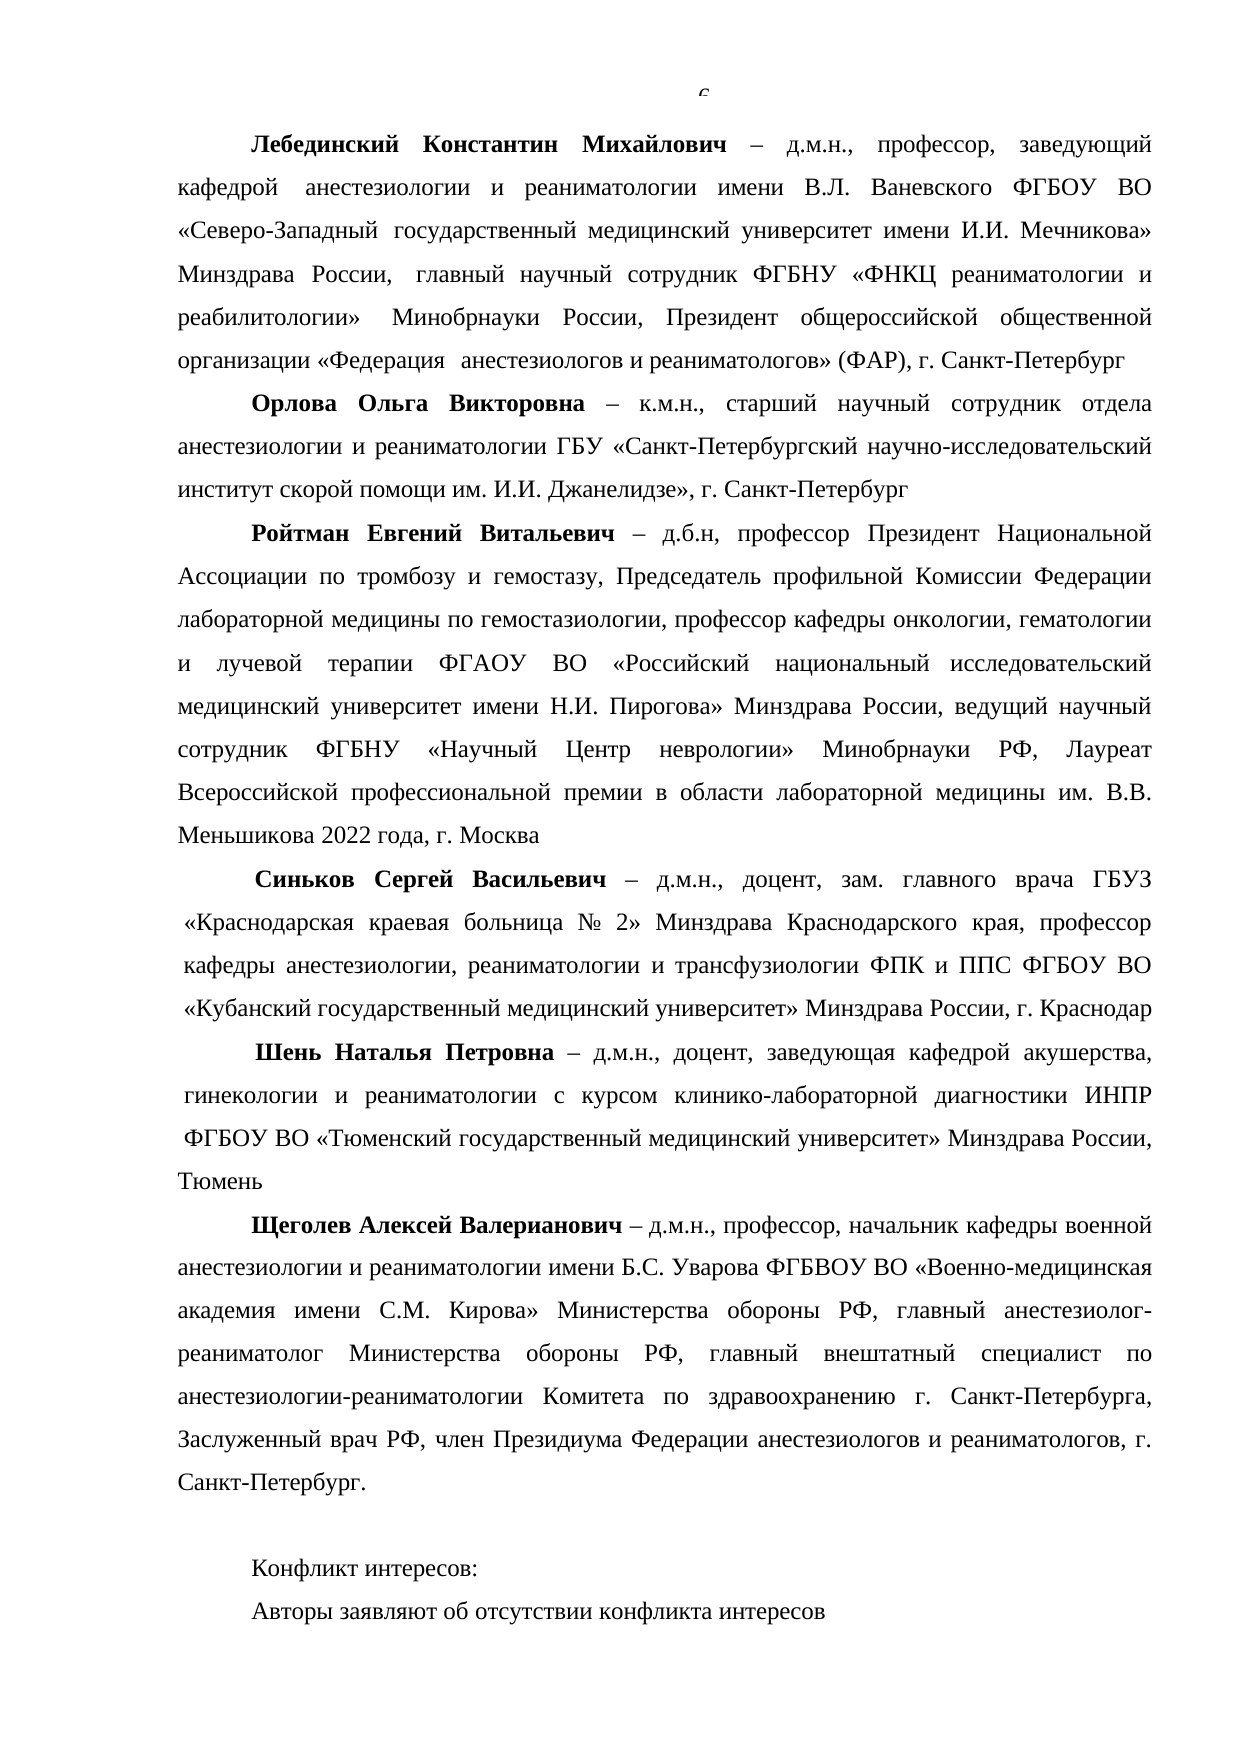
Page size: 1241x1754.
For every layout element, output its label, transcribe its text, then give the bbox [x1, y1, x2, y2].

text Орлова Ольга Викторовна – к.м.н., старший научный сотрудник отдела анестезиологии и реаниматологии ГБУ «Санкт-Петербургский научно-исследовательский институт скорой помощи им. И.И. Джанелидзе», г. Санкт-Петербург [177, 388, 1152, 503]
text Тюмень [177, 1166, 1163, 1195]
text Ройтман Евгений Витальевич – д.б.н, профессор Президент Национальной Ассоциации по тромбозу и гемостазу, Председатель профильной Комиссии Федерации лабораторной медицины по гемостазиологии, профессор кафедры онкологии, гематологии и лучевой терапии ФГАОУ ВО «Российский национальный исследовательский медицинский университет имени Н.И. Пирогова» Минздрава России, ведущий научный сотрудник ФГБНУ «Научный Центр неврологии» Минобрнауки РФ, Лауреат Всероссийской профессиональной премии в области лабораторной медицины им. В.В. Меньшикова 2022 года, г. Москва [177, 518, 1152, 849]
text «Кубанский государственный медицинский университет» Минздрава России, г. Краснодар Шень Наталья Петровна – д.м.н., доцент, заведующая кафедрой акушерства, гинекологии и реаниматологии с курсом клинико-лабораторной диагностики ИНПР ФГБОУ ВО «Тюменский государственный медицинский университет» Минздрава России, [167, 993, 1152, 1152]
text Синьков Сергей Васильевич – д.м.н., доцент, зам. главного врача ГБУЗ [167, 864, 1152, 893]
text Конфликт интересов: [251, 1553, 1163, 1582]
text Лебединский Константин Михайлович – д.м.н., профессор, заведующий кафедрой анестезиологии и реаниматологии имени В.Л. Ваневского ФГБОУ ВО «Северо-Западный государственный медицинский университет имени И.И. Мечникова» Минздрава России, главный научный сотрудник ФГБНУ «ФНКЦ реаниматологии и реабилитологии» Минобрнауки России, Президент общероссийской общественной организации «Федерация анестезиологов и реаниматологов» (ФАР), г. Санкт-Петербург [177, 129, 1152, 374]
text Авторы заявляют об отсутствии конфликта интересов [251, 1596, 1163, 1625]
text Щеголев Алексей Валерианович – д.м.н., профессор, начальник кафедры военной анестезиологии и реаниматологии имени Б.С. Уварова ФГБВОУ ВО «Военно-медицинская академия имени С.М. Кирова» Министерства обороны РФ, главный анестезиолог- реаниматолог Министерства обороны РФ, главный внештатный специалист по анестезиологии-реаниматологии Комитета по здравоохранению г. Санкт-Петербурга, Заслуженный врач РФ, член Президиума Федерации анестезиологов и реаниматологов, г. Санкт-Петербург. [177, 1210, 1152, 1495]
text «Краснодарская краевая больница № 2» Минздравa Краснодарского края, профессор кафедры анестезиологии, реаниматологии и трансфузиологии ФПК и ППС ФГБОУ ВО [177, 907, 1151, 979]
